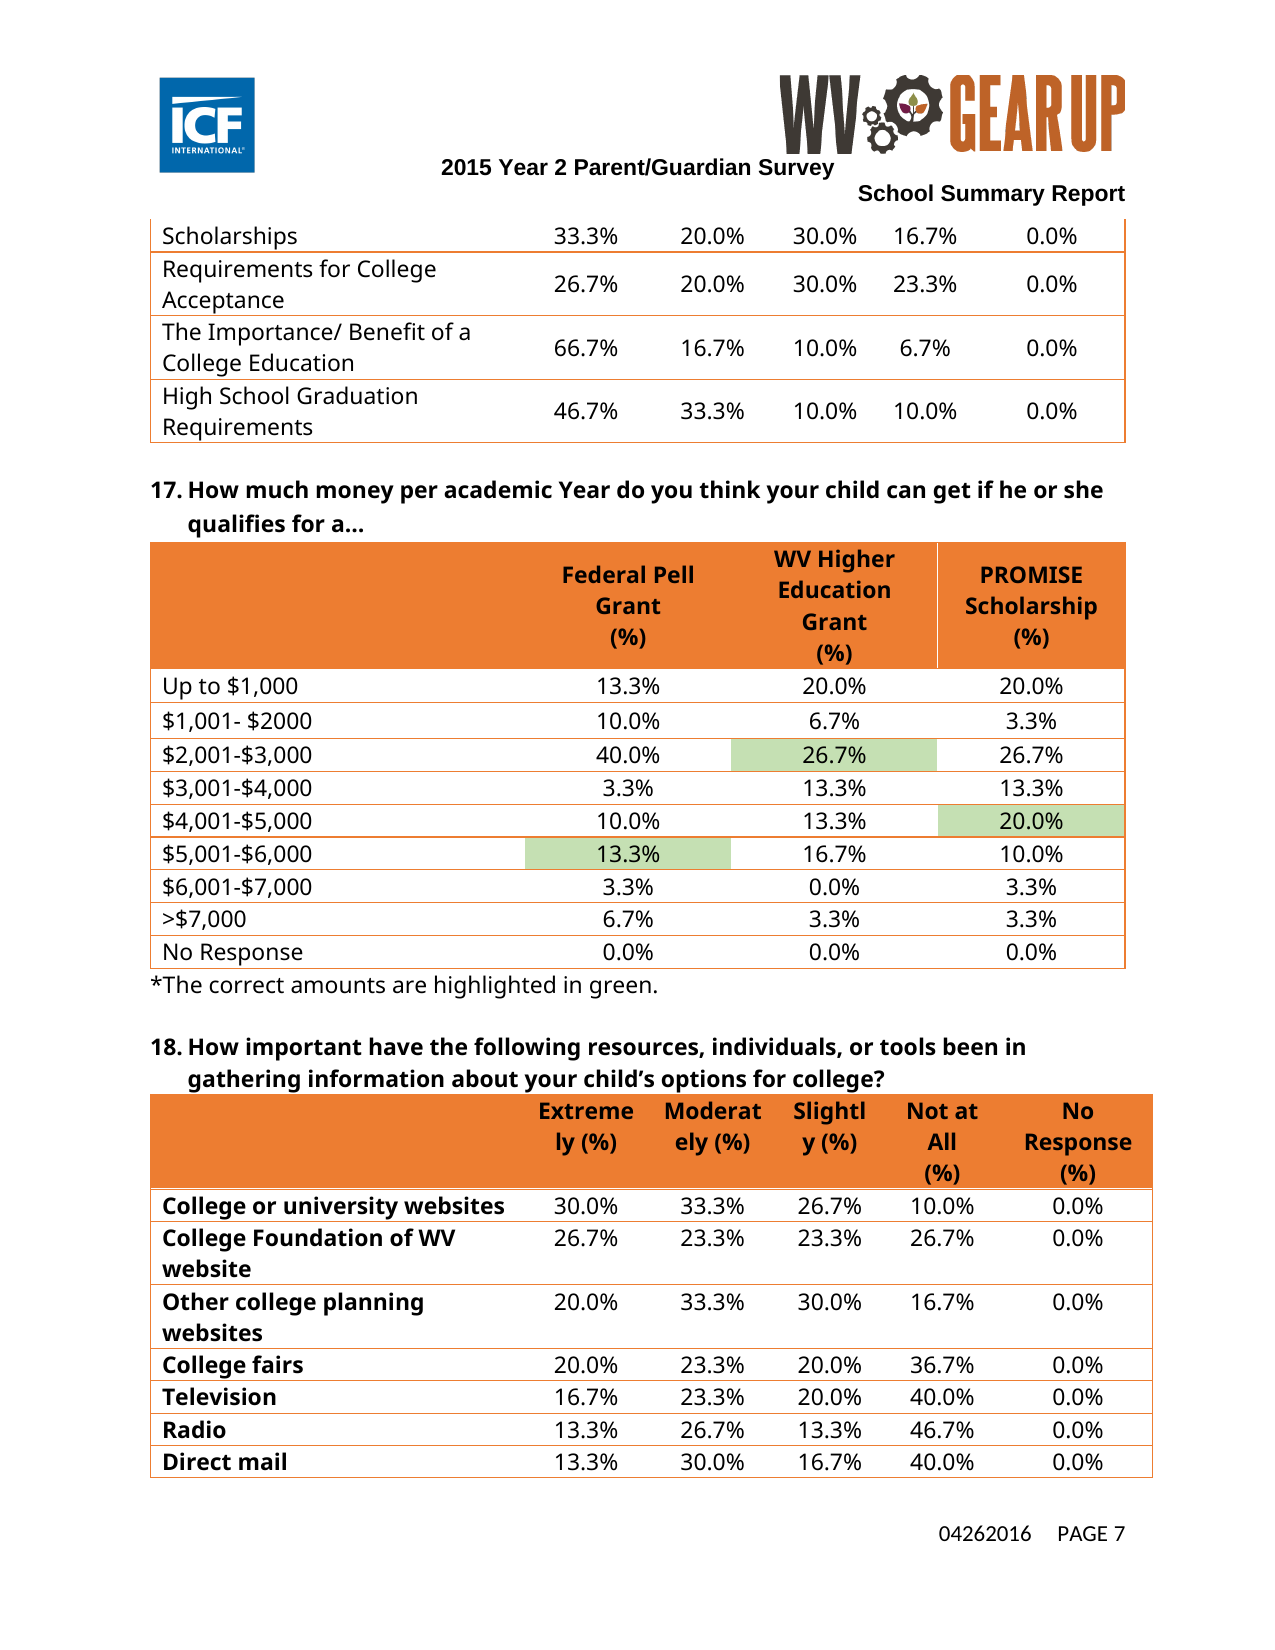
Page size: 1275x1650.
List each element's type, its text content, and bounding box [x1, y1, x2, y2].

table_cell $3,001-$4,000 [151, 772, 525, 804]
table_cell 26.7% [881, 1222, 1003, 1284]
table_cell The Importance/ Benefit of a College Education [151, 316, 525, 378]
table_cell 13.3% [731, 805, 937, 836]
table_cell $5,001-$6,000 [151, 838, 525, 869]
table_cell 13.3% [731, 772, 937, 804]
table_cell 0.0% [525, 936, 731, 968]
table_cell 26.7% [778, 1190, 881, 1221]
table_cell 6.7% [872, 316, 978, 378]
table_cell 23.3% [778, 1222, 881, 1284]
table_cell High School Graduation Requirements [151, 380, 525, 442]
table_cell $4,001-$5,000 [151, 805, 525, 836]
table_cell Scholarships [151, 219, 525, 251]
table_cell 20.0% [731, 669, 937, 702]
table_cell 66.7% [525, 316, 647, 378]
table_cell 20.0% [647, 253, 778, 315]
table_cell 20.0% [938, 805, 1124, 836]
table_cell 23.3% [647, 1222, 778, 1284]
table_cell 0.0% [1003, 1414, 1152, 1445]
table_cell 20.0% [647, 219, 778, 251]
table_cell 16.7% [731, 838, 937, 869]
table_cell 30.0% [647, 1446, 778, 1477]
table_cell >$7,000 [151, 903, 525, 935]
table_header Extremely (%) [525, 1095, 647, 1188]
table_cell 40.0% [881, 1446, 1003, 1477]
table_cell 3.3% [525, 772, 731, 804]
table_cell 10.0% [778, 316, 872, 378]
table_cell 10.0% [778, 380, 872, 442]
table_cell 26.7% [731, 739, 937, 771]
table_header [151, 543, 525, 668]
table_cell 46.7% [525, 380, 647, 442]
table_cell 13.3% [525, 838, 731, 869]
table_cell 6.7% [525, 903, 731, 935]
picture [779, 75, 1125, 154]
table_cell 33.3% [525, 219, 647, 251]
table_cell 20.0% [938, 669, 1124, 702]
table_cell 3.3% [731, 903, 937, 935]
table_cell 13.3% [525, 1414, 647, 1445]
table_cell 40.0% [525, 739, 731, 771]
table_cell 16.7% [525, 1381, 647, 1412]
table_header Slightly (%) [778, 1095, 881, 1188]
table_cell 0.0% [979, 253, 1124, 315]
table_cell 0.0% [731, 936, 937, 968]
table_cell 26.7% [525, 253, 647, 315]
table_cell 10.0% [938, 838, 1124, 869]
table_cell 0.0% [979, 380, 1124, 442]
table_cell 30.0% [778, 1285, 881, 1348]
table_cell 0.0% [731, 870, 937, 902]
table_cell 33.3% [647, 1285, 778, 1348]
table_cell 6.7% [731, 703, 937, 738]
table_cell 13.3% [778, 1414, 881, 1445]
table_cell 3.3% [525, 870, 731, 902]
table_cell 30.0% [525, 1190, 647, 1221]
table_cell 3.3% [938, 703, 1124, 738]
table_cell Up to $1,000 [151, 669, 525, 702]
table_cell 0.0% [1003, 1285, 1152, 1348]
table_cell 20.0% [525, 1349, 647, 1380]
table_cell College or university websites [151, 1190, 525, 1221]
table_cell Other college planning websites [151, 1285, 525, 1348]
table_cell 23.3% [647, 1349, 778, 1380]
table_cell 36.7% [881, 1349, 1003, 1380]
table_cell 13.3% [525, 669, 731, 702]
table_header PROMISE Scholarship (%) [938, 543, 1124, 668]
table_cell 30.0% [778, 253, 872, 315]
table_cell 23.3% [872, 253, 978, 315]
table_cell 33.3% [647, 1190, 778, 1221]
list How important have the following resources, individuals, or tools been in gathering information about your child’s options for college? [150, 1031, 1125, 1094]
text *The correct amounts are highlighted in green. [150, 969, 1125, 1000]
table_cell 26.7% [525, 1222, 647, 1284]
table_cell 13.3% [525, 1446, 647, 1477]
table_cell 0.0% [1003, 1349, 1152, 1380]
table_cell 20.0% [778, 1349, 881, 1380]
table_cell 33.3% [647, 380, 778, 442]
table_cell 20.0% [778, 1381, 881, 1412]
table_cell 10.0% [525, 703, 731, 738]
table_header Moderately (%) [647, 1095, 778, 1188]
table_cell 0.0% [1003, 1190, 1152, 1221]
table_header Federal Pell Grant (%) [525, 543, 731, 668]
table_cell 3.3% [938, 903, 1124, 935]
table_cell 46.7% [881, 1414, 1003, 1445]
table_cell 0.0% [1003, 1222, 1152, 1284]
table_cell 0.0% [979, 219, 1124, 251]
table_cell $1,001- $2000 [151, 703, 525, 738]
table_header No Response (%) [1003, 1095, 1152, 1188]
table_cell 26.7% [647, 1414, 778, 1445]
picture [157, 75, 258, 176]
table_cell 10.0% [872, 380, 978, 442]
table_cell 16.7% [647, 316, 778, 378]
table_cell 30.0% [778, 219, 872, 251]
table_cell 0.0% [1003, 1381, 1152, 1412]
table_cell No Response [151, 936, 525, 968]
list How much money per academic Year do you think your child can get if he or she qualifies for a… [150, 474, 1125, 539]
table_cell $2,001-$3,000 [151, 739, 525, 771]
table_cell Radio [151, 1414, 525, 1445]
table_cell 23.3% [647, 1381, 778, 1412]
table_cell College fairs [151, 1349, 525, 1380]
table_cell $6,001-$7,000 [151, 870, 525, 902]
table_cell College Foundation of WV website [151, 1222, 525, 1284]
table_cell 0.0% [938, 936, 1124, 968]
table_cell 10.0% [525, 805, 731, 836]
table_cell 10.0% [881, 1190, 1003, 1221]
table_header WV Higher Education Grant (%) [731, 543, 937, 668]
table_cell Requirements for College Acceptance [151, 253, 525, 315]
table_cell Television [151, 1381, 525, 1412]
table_cell 40.0% [881, 1381, 1003, 1412]
table_cell 16.7% [778, 1446, 881, 1477]
table_cell 20.0% [525, 1285, 647, 1348]
table_cell 0.0% [1003, 1446, 1152, 1477]
table_cell 13.3% [938, 772, 1124, 804]
table_header [151, 1095, 525, 1188]
table_cell 16.7% [881, 1285, 1003, 1348]
table_header Not at All (%) [881, 1095, 1003, 1188]
table_cell 0.0% [979, 316, 1124, 378]
table_cell 26.7% [938, 739, 1124, 771]
table_cell 16.7% [872, 219, 978, 251]
table_cell Direct mail [151, 1446, 525, 1477]
table_cell 3.3% [938, 870, 1124, 902]
